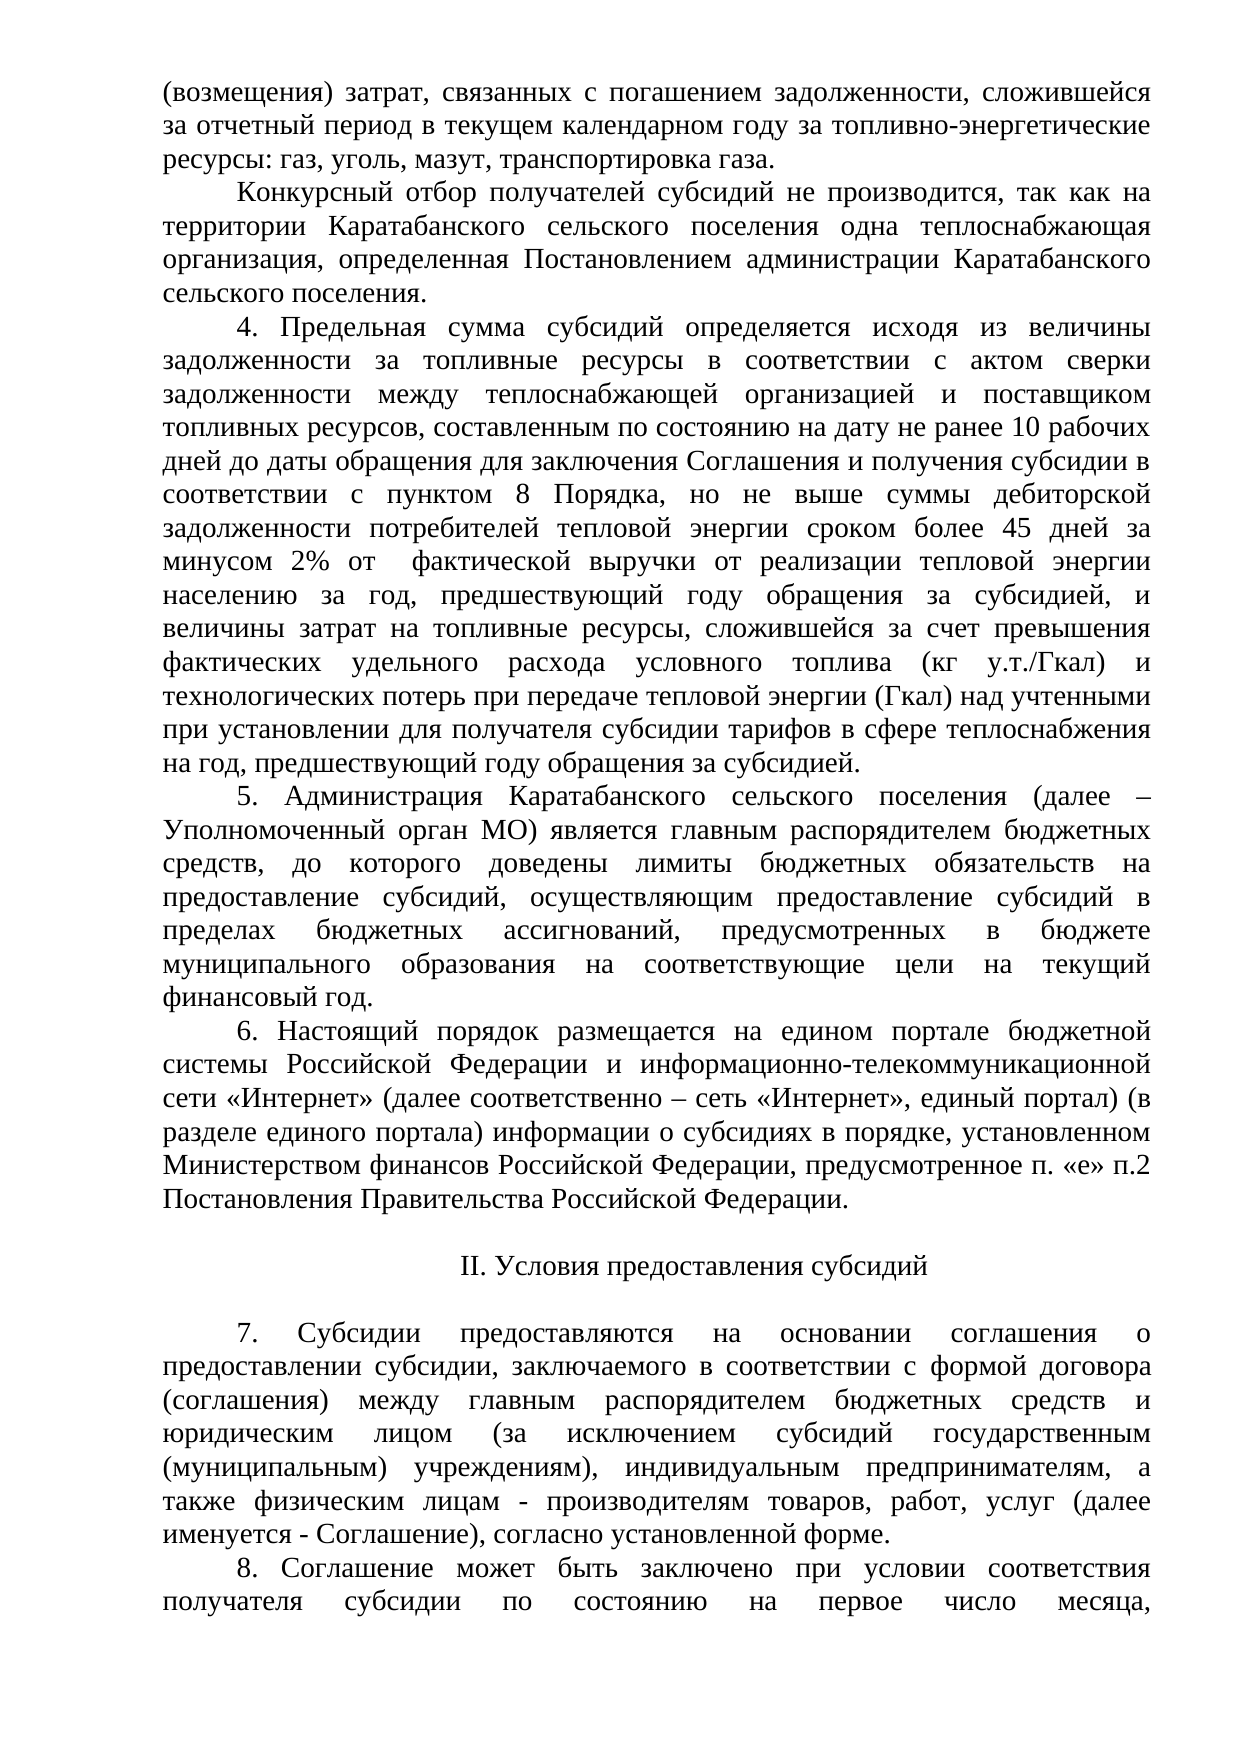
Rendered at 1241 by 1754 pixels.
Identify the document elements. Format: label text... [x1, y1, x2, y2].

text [162, 74, 1152, 174]
text Конкурсный отбор получателей субсидий не производится, так как на территории Каратабанского сельского поселения одна теплоснабжающая организация, определенная Постановлением администрации Каратабанского сельского поселения. [162, 174, 1152, 309]
text 4. Предельная сумма субсидий определяется исходя из величины задолженности за топливные ресурсы в соответствии с актом сверки задолженности между теплоснабжающей организацией и поставщиком топливных ресурсов, составленным по состоянию на дату не ранее 10 рабочих дней до даты обращения для заключения Соглашения и получения субсидии в соответствии с пунктом 8 Порядка, но не выше суммы дебиторской задолженности потребителей тепловой энергии сроком более 45 дней за минусом 2% от фактической выручки от реализации тепловой энергии населению за год, предшествующий году обращения за субсидией, и величины затрат на топливные ресурсы, сложившейся за счет превышения фактических удельного расхода условного топлива (кг у.т./Гкал) и технологических потерь при передаче тепловой энергии (Гкал) над учтенными при установлении для получателя субсидии тарифов в сфере теплоснабжения на год, предшествующий году обращения за субсидией. [162, 309, 1152, 778]
text 5. Администрация Каратабанского сельского поселения (далее – Уполномоченный орган МО) является главным распорядителем бюджетных средств, до которого доведены лимиты бюджетных обязательств на предоставление субсидий, осуществляющим предоставление субсидий в пределах бюджетных ассигнований, предусмотренных в бюджете муниципального образования на соответствующие цели на текущий финансовый год. [162, 778, 1152, 1013]
text 6. Настоящий порядок размещается на едином портале бюджетной системы Российской Федерации и информационно-телекоммуникационной сети «Интернет» (далее соответственно – сеть «Интернет», единый портал) (в разделе единого портала) информации о субсидиях в порядке, установленном Министерством финансов Российской Федерации, предусмотренное п. «е» п.2 Постановления Правительства Российской Федерации. [162, 1013, 1152, 1214]
text 7. Субсидии предоставляются на основании соглашения о предоставлении субсидии, заключаемого в соответствии с формой договора (соглашения) между главным распорядителем бюджетных средств и юридическим лицом (за исключением субсидий государственным (муниципальным) учреждениям), индивидуальным предпринимателям, а также физическим лицам - производителям товаров, работ, услуг (далее именуется - Соглашение), согласно установленной форме. [162, 1315, 1152, 1550]
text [162, 1550, 1152, 1617]
title II. Условия предоставления субсидий [162, 1248, 1152, 1281]
